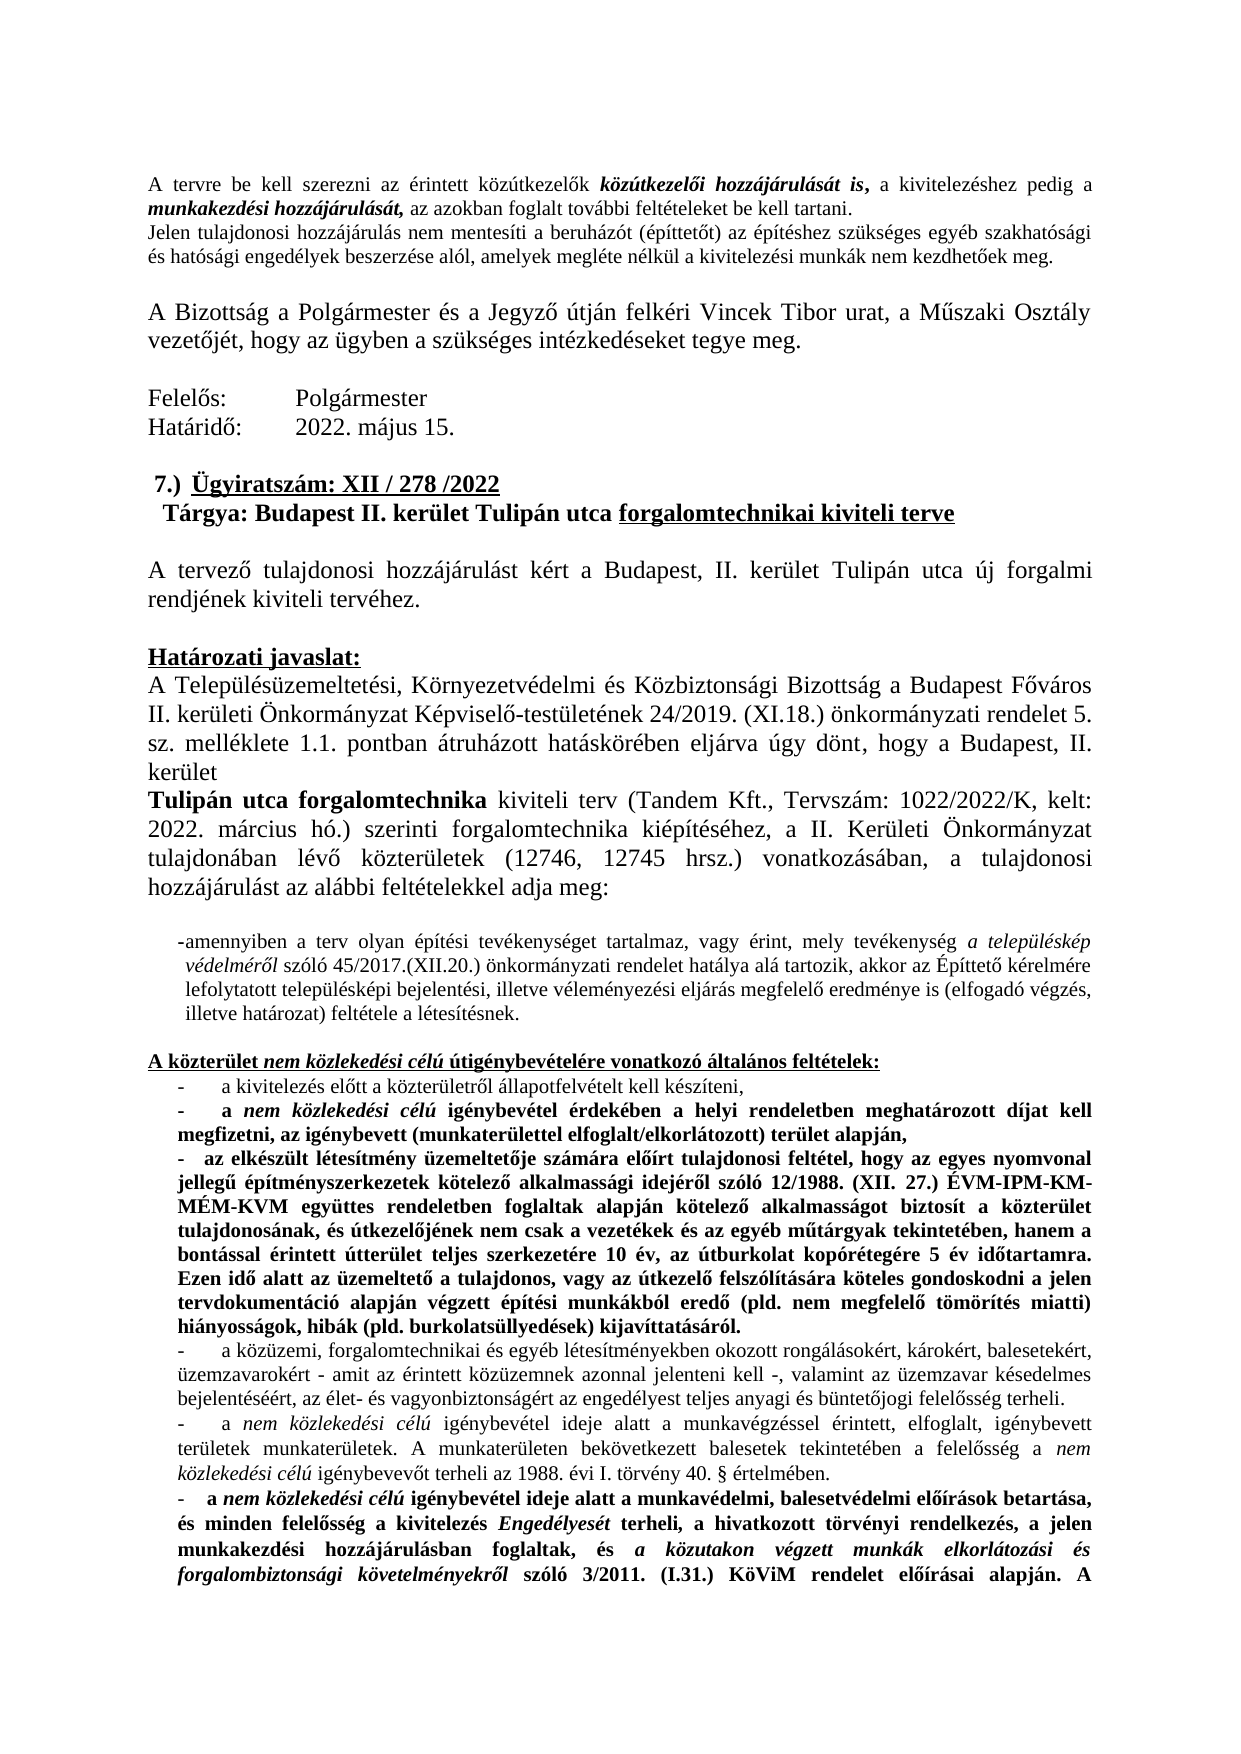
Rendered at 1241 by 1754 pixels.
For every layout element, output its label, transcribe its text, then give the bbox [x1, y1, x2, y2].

list a közüzemi, forgalomtechnikai és egyéb létesítményekben okozott rongálásokért, károkért, balesetekért, üzemzavarokért - amit az érintett közüzemnek azonnal jelenteni kell -, valamint az üzemzavar késedelmes bejelentéséért, az élet- és vagyonbiztonságért az engedélyest teljes anyagi és büntetőjogi felelősség terheli. [177, 1338, 1093, 1410]
text Tárgya: Budapest II. kerület Tulipán utca forgalomtechnikai kiviteli terve [162, 498, 1093, 527]
text A közterület nem közlekedési célú útigénybevételére vonatkozó általános feltételek: [148, 1049, 1093, 1073]
text A tervre be kell szerezni az érintett közútkezelők közútkezelői hozzájárulását is, a kivitelezéshez pedig a munkakezdési hozzájárulását, az azokban foglalt további feltételeket be kell tartani. [148, 172, 1093, 220]
list amennyiben a terv olyan építési tevékenységet tartalmaz, vagy érint, mely tevékenység a településkép védelméről szóló 45/2017.(XII.20.) önkormányzati rendelet hatálya alá tartozik, akkor az Építtető kérelmére lefolytatott településképi bejelentési, illetve véleményezési eljárás megfelelő eredménye is (elfogadó végzés, illetve határozat) feltétele a létesítésnek. [177, 929, 1093, 1025]
list az elkészült létesítmény üzemeltetője számára előírt tulajdonosi feltétel, hogy az egyes nyomvonal jellegű építményszerkezetek kötelező alkalmassági idejéről szóló 12/1988. (XII. 27.) ÉVM-IPM-KM-MÉM-KVM együttes rendeletben foglaltak alapján kötelező alkalmasságot biztosít a közterület tulajdonosának, és útkezelőjének nem csak a vezetékek és az egyéb műtárgyak tekintetében, hanem a bontással érintett útterület teljes szerkezetére 10 év, az útburkolat kopórétegére 5 év időtartamra. Ezen idő alatt az üzemeltető a tulajdonos, vagy az útkezelő felszólítására köteles gondoskodni a jelen tervdokumentáció alapján végzett építési munkákból eredő (pld. nem megfelelő tömörítés miatti) hiányosságok, hibák (pld. burkolatsüllyedések) kijavíttatásáról. [177, 1146, 1093, 1338]
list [177, 1486, 1093, 1586]
text Felelős: Polgármester [148, 383, 1093, 412]
text A Településüzemeltetési, Környezetvédelmi és Közbiztonsági Bizottság a Budapest Főváros II. kerületi Önkormányzat Képviselő-testületének 24/2019. (XI.18.) önkormányzati rendelet 5. sz. melléklete 1.1. pontban átruházott hatáskörében eljárva úgy dönt, hogy a Budapest, II. kerület [148, 670, 1093, 785]
list a kivitelezés előtt a közterületről állapotfelvételt kell készíteni, [177, 1073, 1093, 1098]
text Határozati javaslat: [148, 642, 1093, 670]
list Ügyiratszám: XII / 278 /2022 [154, 469, 1093, 498]
text Tulipán utca forgalomtechnika kiviteli terv (Tandem Kft., Tervszám: 1022/2022/K, kelt: 2022. március hó.) szerinti forgalomtechnika kiépítéséhez, a II. Kerületi Önkormányzat tulajdonában lévő közterületek (12746, 12745 hrsz.) vonatkozásában, a tulajdonosi hozzájárulást az alábbi feltételekkel adja meg: [148, 785, 1093, 900]
text Határidő: 2022. május 15. [148, 412, 1093, 440]
text A Bizottság a Polgármester és a Jegyző útján felkéri Vincek Tibor urat, a Műszaki Osztály vezetőjét, hogy az ügyben a szükséges intézkedéseket tegye meg. [148, 297, 1093, 354]
text Jelen tulajdonosi hozzájárulás nem mentesíti a beruházót (építtetőt) az építéshez szükséges egyéb szakhatósági és hatósági engedélyek beszerzése alól, amelyek megléte nélkül a kivitelezési munkák nem kezdhetőek meg. [148, 220, 1093, 268]
text A tervező tulajdonosi hozzájárulást kért a Budapest, II. kerület Tulipán utca új forgalmi rendjének kiviteli tervéhez. [148, 555, 1093, 613]
list a nem közlekedési célú igénybevétel ideje alatt a munkavégzéssel érintett, elfoglalt, igénybevett területek munkaterületek. A munkaterületen bekövetkezett balesetek tekintetében a felelősség a nem közlekedési célú igénybevevőt terheli az 1988. évi I. törvény 40. § értelmében. [177, 1410, 1093, 1485]
list a nem közlekedési célú igénybevétel érdekében a helyi rendeletben meghatározott díjat kell megfizetni, az igénybevett (munkaterülettel elfoglalt/elkorlátozott) terület alapján, [177, 1098, 1093, 1146]
